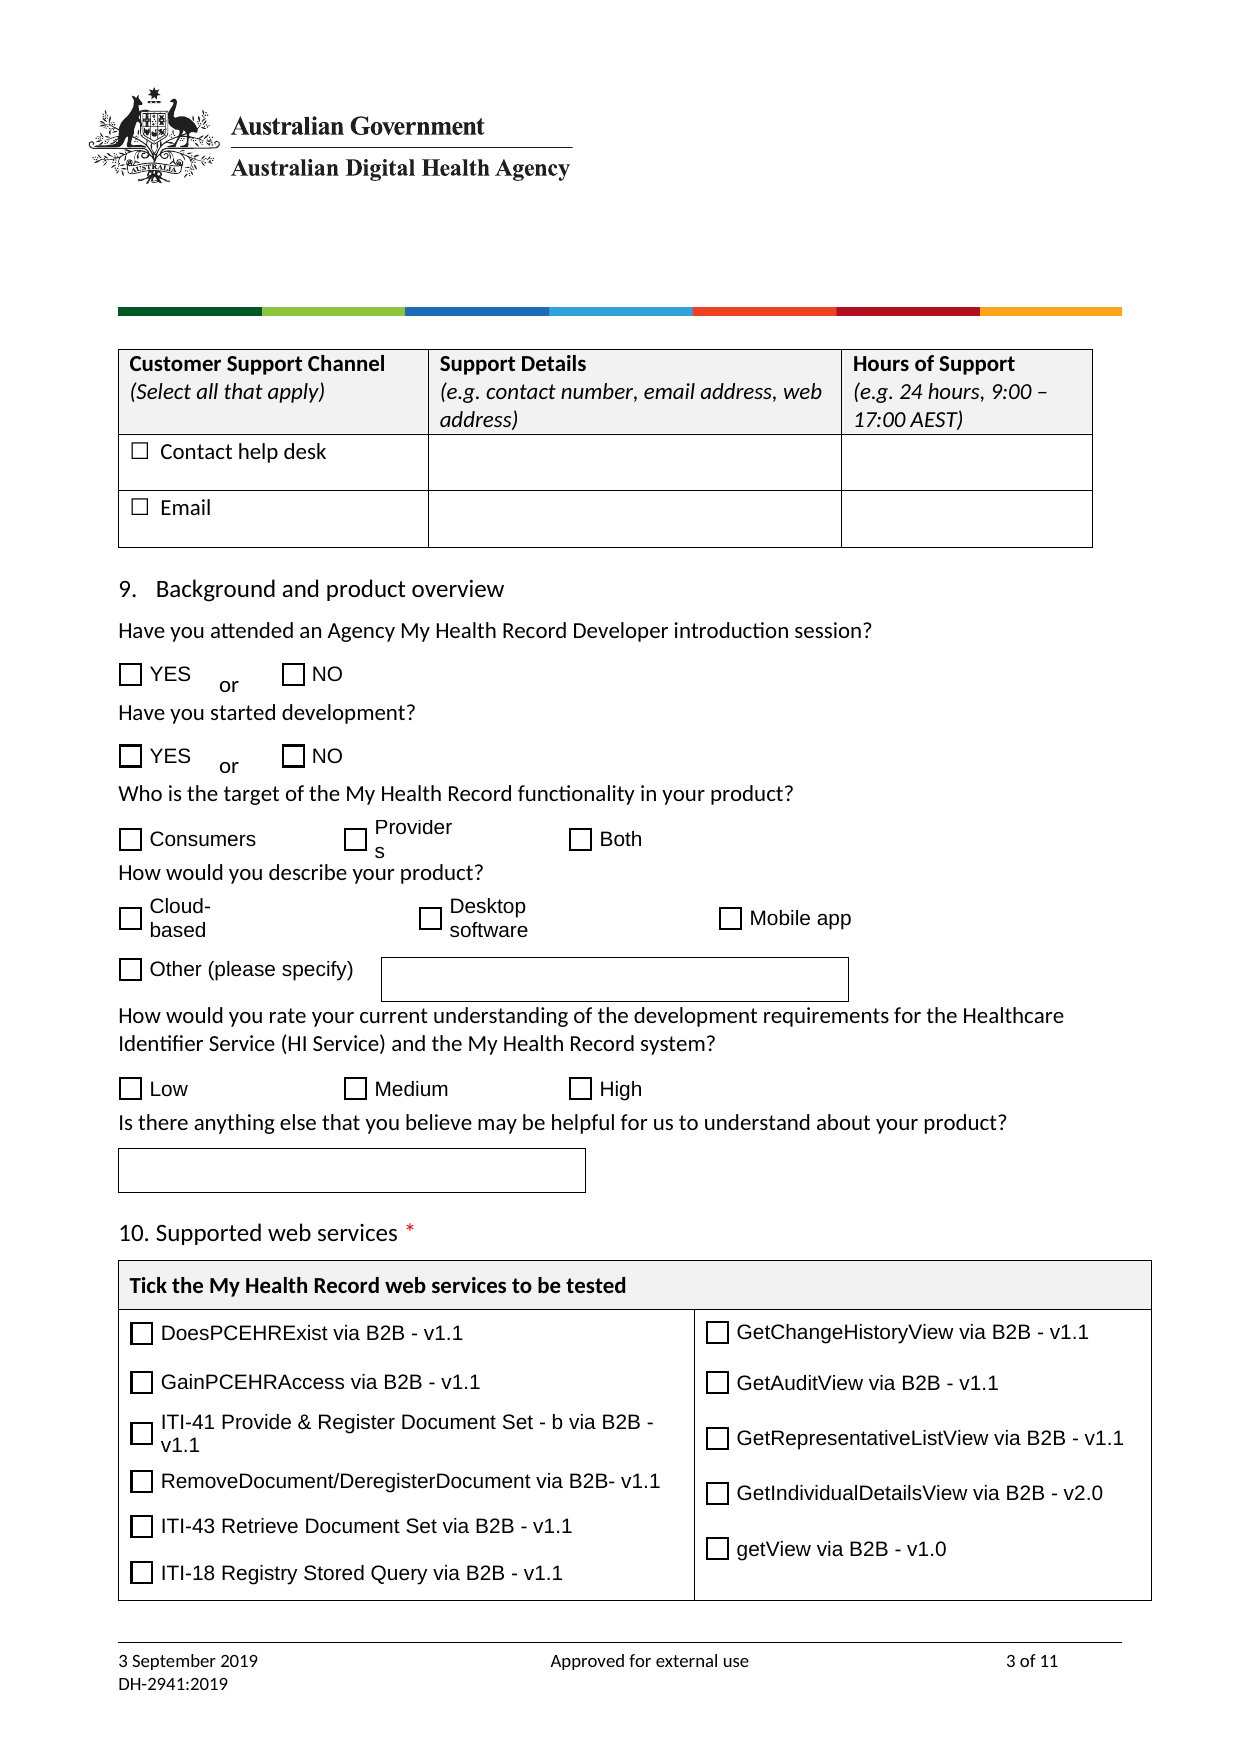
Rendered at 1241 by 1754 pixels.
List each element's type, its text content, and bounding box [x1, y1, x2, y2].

text Have you started development? [118, 698, 1122, 726]
text How would you rate your current understanding of the development requirements for the Healthcare Identifier Service (HI Service) and the My Health Record system? [118, 1001, 1122, 1057]
table_cell [119, 1310, 694, 1599]
table_header Tick the My Health Record web services to be tested [119, 1261, 1151, 1309]
text Who is the target of the My Health Record functionality in your product? [118, 779, 1122, 807]
table_header Hours of Support (e.g. 24 hours, 9:00 – 17:00 AEST) [842, 350, 1092, 433]
table_cell [842, 491, 1092, 547]
table_header Support Details (e.g. contact number, email address, web address) [429, 350, 841, 433]
table_cell Contact help desk [119, 435, 428, 490]
table_cell [429, 491, 841, 547]
text Have you attended an Agency My Health Record Developer introduction session? [118, 616, 1122, 644]
table_cell [695, 1310, 1151, 1599]
text How would you describe your product? [118, 858, 1122, 886]
table_cell [429, 435, 841, 490]
subtitle Background and product overview [118, 573, 1122, 603]
table_cell Email [119, 491, 428, 547]
table_header Customer Support Channel (Select all that apply) [119, 350, 428, 433]
text or [118, 738, 1122, 779]
text Is there anything else that you believe may be helpful for us to understand about your product? [118, 1108, 1122, 1136]
table_cell [842, 435, 1092, 490]
picture [118, 307, 1123, 316]
text or [118, 656, 1122, 698]
subtitle Supported web services * [118, 1217, 1122, 1248]
